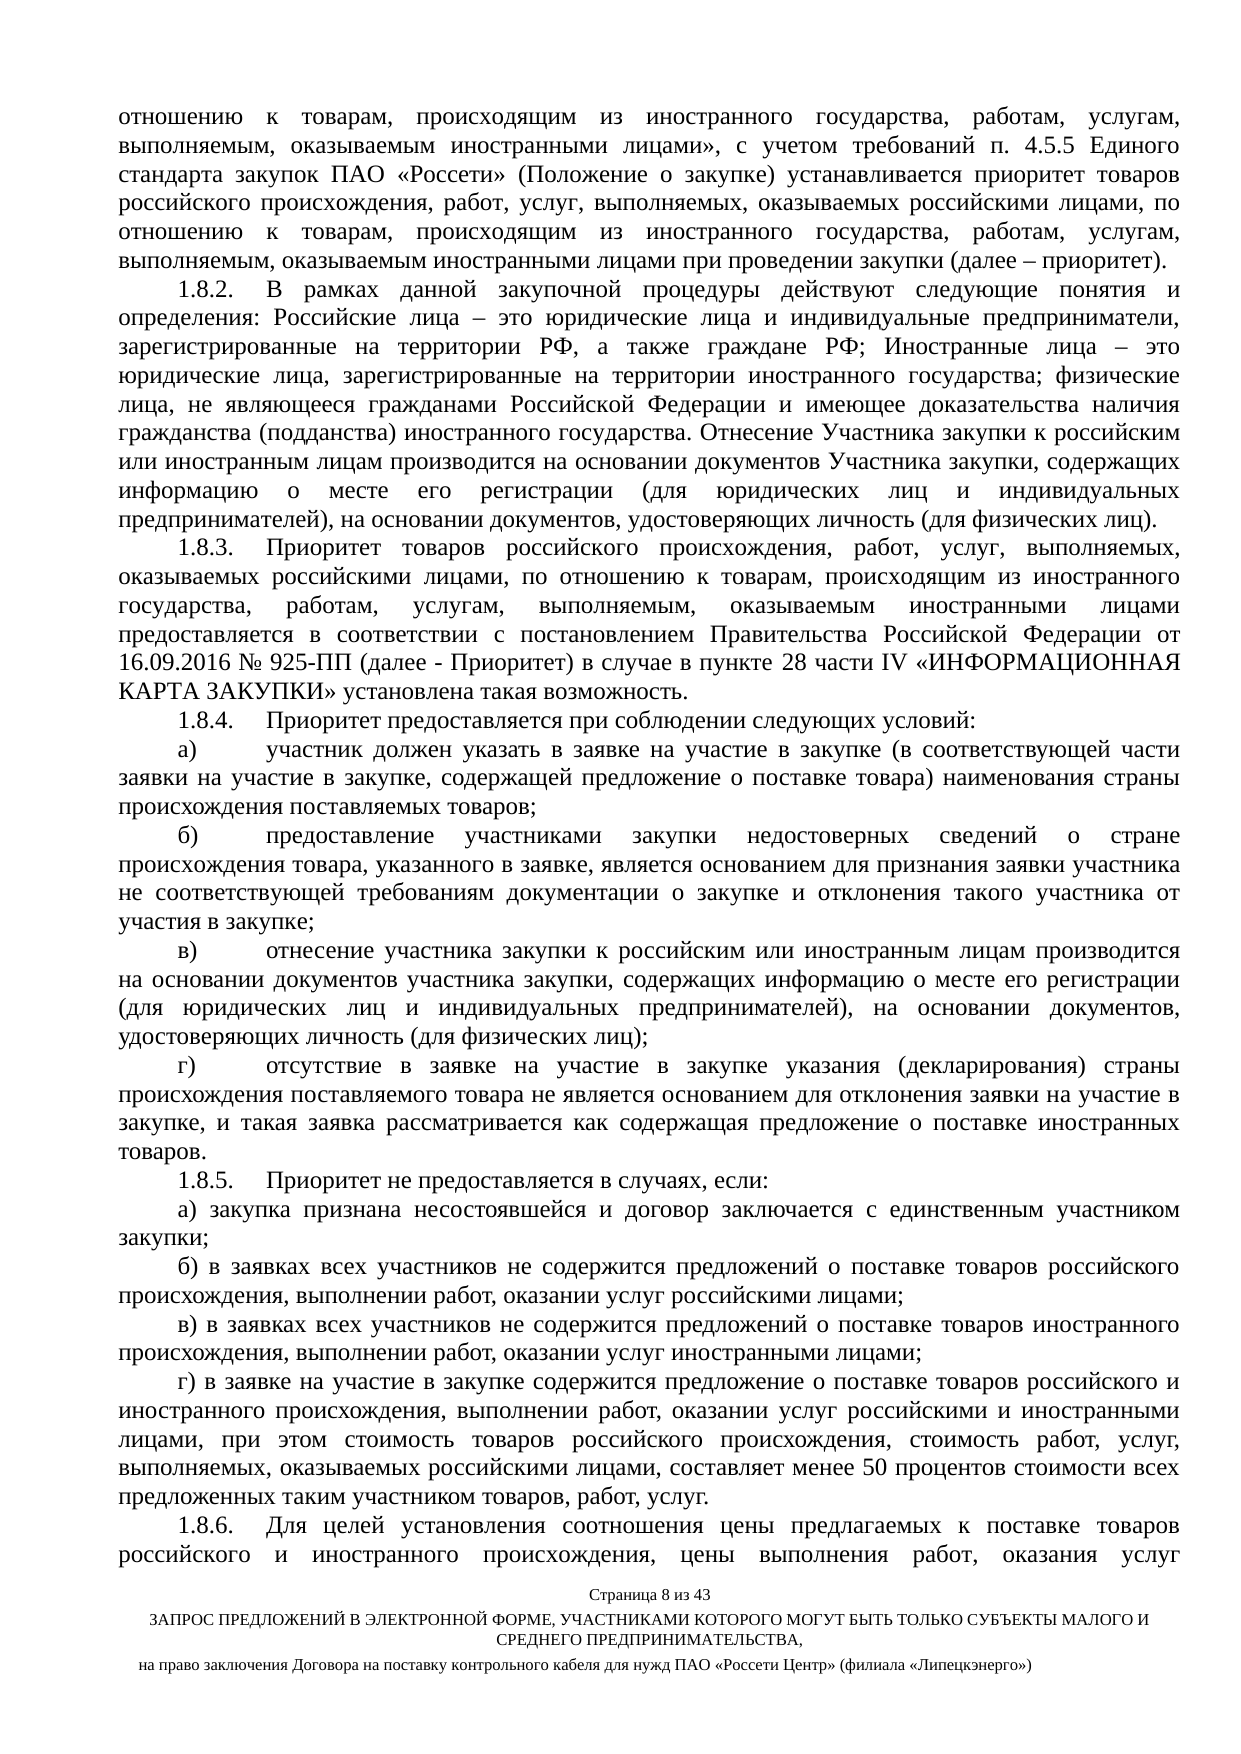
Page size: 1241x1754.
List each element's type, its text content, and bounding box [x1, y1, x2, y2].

subtitle Приоритет не предоставляется в случаях, если: [118, 1165, 1181, 1194]
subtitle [118, 101, 1181, 274]
list в) в заявках всех участников не содержится предложений о поставке товаров иностранного происхождения, выполнении работ, оказании услуг иностранными лицами; [118, 1309, 1181, 1366]
list предоставление участниками закупки недостоверных сведений о стране происхождения товара, указанного в заявке, является основанием для признания заявки участника не соответствующей требованиям документации о закупке и отклонения такого участника от участия в закупке; [118, 820, 1181, 935]
subtitle Приоритет предоставляется при соблюдении следующих условий: [118, 705, 1181, 734]
list б) в заявках всех участников не содержится предложений о поставке товаров российского происхождения, выполнении работ, оказании услуг российскими лицами; [118, 1251, 1181, 1309]
list г) в заявке на участие в закупке содержится предложение о поставке товаров российского и иностранного происхождения, выполнении работ, оказании услуг российскими и иностранными лицами, при этом стоимость товаров российского происхождения, стоимость работ, услуг, выполняемых, оказываемых российскими лицами, составляет менее 50 процентов стоимости всех предложенных таким участником товаров, работ, услуг. [118, 1366, 1181, 1510]
list участник должен указать в заявке на участие в закупке (в соответствующей части заявки на участие в закупке, содержащей предложение о поставке товара) наименования страны происхождения поставляемых товаров; [118, 734, 1181, 820]
subtitle В рамках данной закупочной процедуры действуют следующие понятия и определения: Российские лица – это юридические лица и индивидуальные предприниматели, зарегистрированные на территории РФ, а также граждане РФ; Иностранные лица – это юридические лица, зарегистрированные на территории иностранного государства; физические лица, не являющееся гражданами Российской Федерации и имеющее доказательства наличия гражданства (подданства) иностранного государства. Отнесение Участника закупки к российским или иностранным лицам производится на основании документов Участника закупки, содержащих информацию о месте его регистрации (для юридических лиц и индивидуальных предпринимателей), на основании документов, удостоверяющих личность (для физических лиц). [118, 274, 1181, 532]
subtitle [118, 1510, 1181, 1567]
list а) закупка признана несостоявшейся и договор заключается с единственным участником закупки; [118, 1194, 1181, 1251]
subtitle Приоритет товаров российского происхождения, работ, услуг, выполняемых, оказываемых российскими лицами, по отношению к товарам, происходящим из иностранного государства, работам, услугам, выполняемым, оказываемым иностранными лицами предоставляется в соответствии с постановлением Правительства Российской Федерации от 16.09.2016 № 925-ПП (далее - Приоритет) в случае в пункте 28 части IV «ИНФОРМАЦИОННАЯ КАРТА ЗАКУПКИ» установлена такая возможность. [118, 532, 1181, 705]
list отсутствие в заявке на участие в закупке указания (декларирования) страны происхождения поставляемого товара не является основанием для отклонения заявки на участие в закупке, и такая заявка рассматривается как содержащая предложение о поставке иностранных товаров. [118, 1050, 1181, 1165]
list отнесение участника закупки к российским или иностранным лицам производится на основании документов участника закупки, содержащих информацию о месте его регистрации (для юридических лиц и индивидуальных предпринимателей), на основании документов, удостоверяющих личность (для физических лиц); [118, 935, 1181, 1050]
